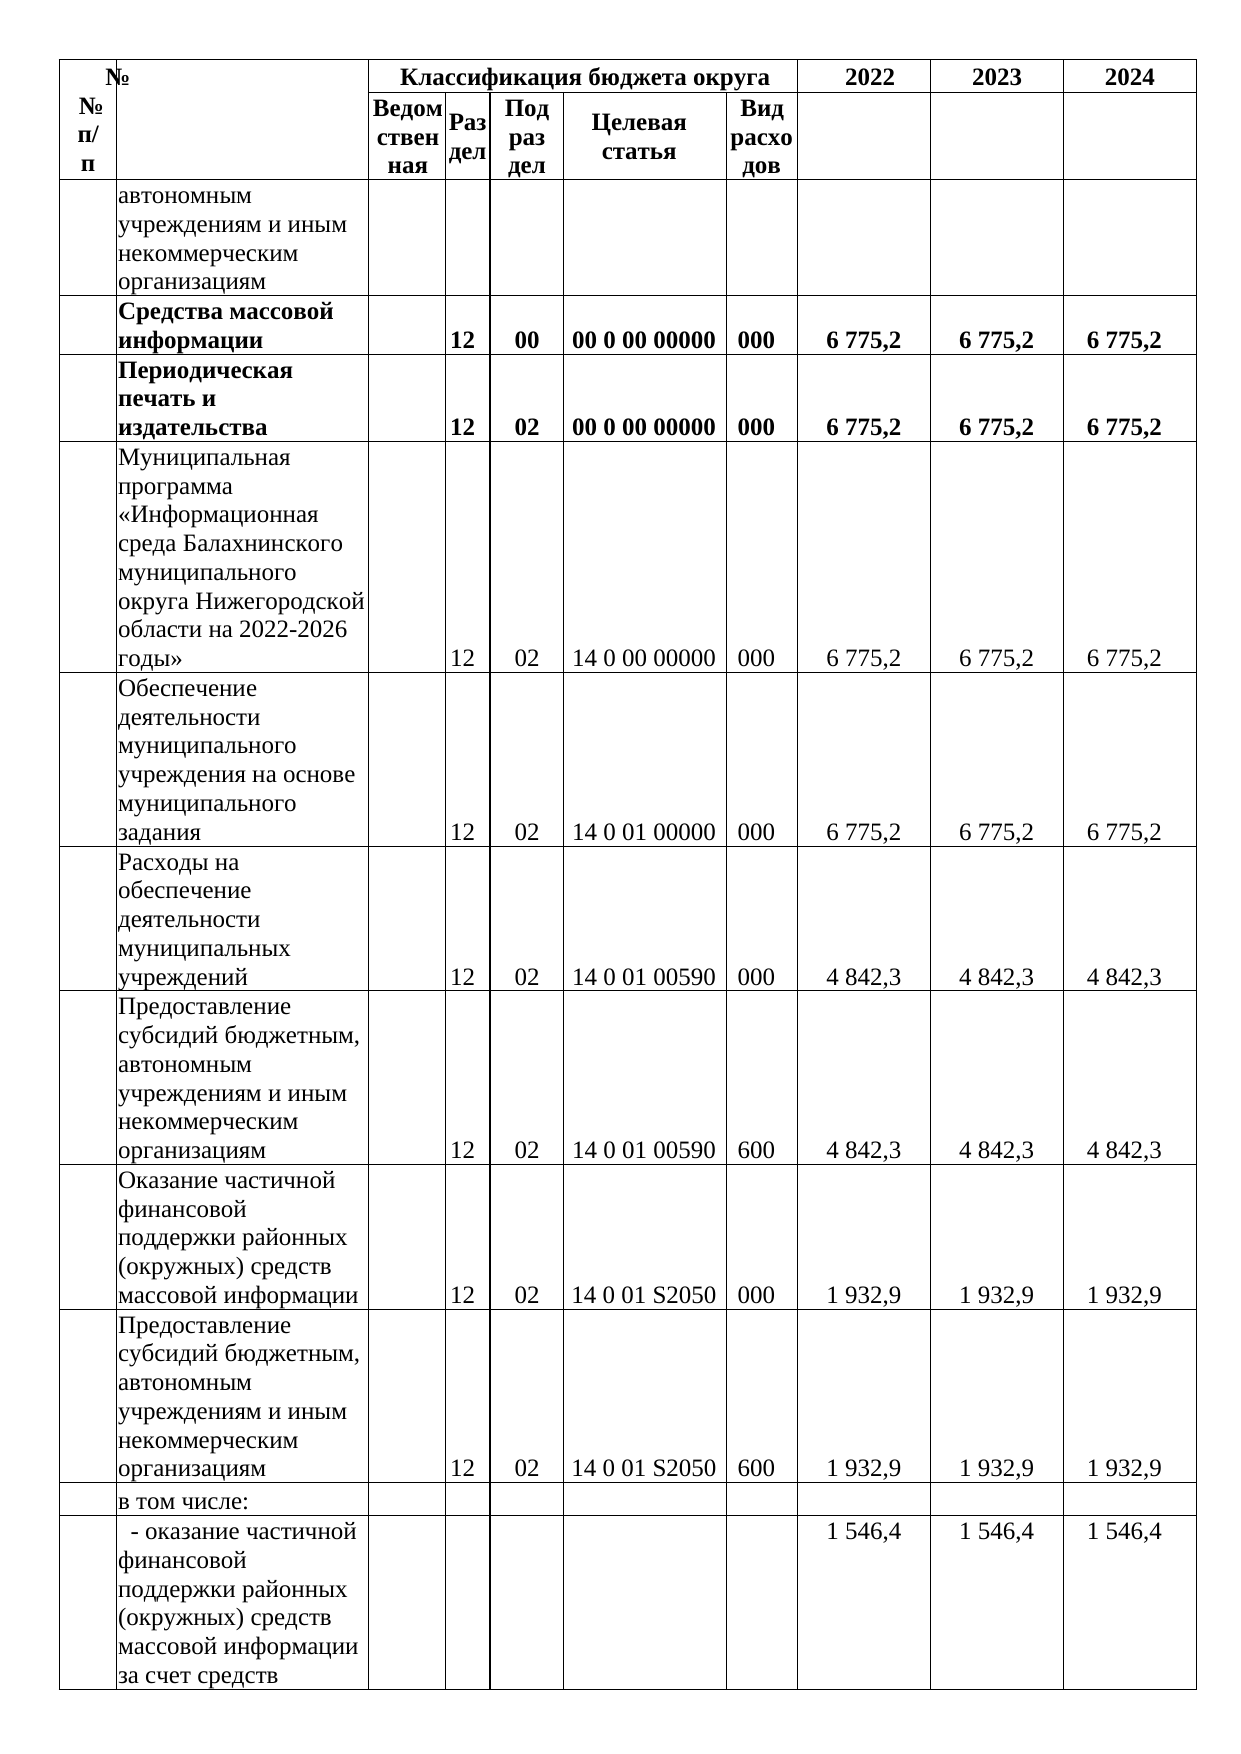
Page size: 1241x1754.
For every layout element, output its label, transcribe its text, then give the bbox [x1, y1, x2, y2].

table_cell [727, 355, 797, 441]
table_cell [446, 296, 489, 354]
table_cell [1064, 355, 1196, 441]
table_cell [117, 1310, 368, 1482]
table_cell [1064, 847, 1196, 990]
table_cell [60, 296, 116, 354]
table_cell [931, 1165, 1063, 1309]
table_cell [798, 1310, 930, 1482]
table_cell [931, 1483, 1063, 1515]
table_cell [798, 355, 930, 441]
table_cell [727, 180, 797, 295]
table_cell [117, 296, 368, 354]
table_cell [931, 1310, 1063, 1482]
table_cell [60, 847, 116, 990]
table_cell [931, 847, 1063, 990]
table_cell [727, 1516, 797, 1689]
table_cell [931, 93, 1063, 179]
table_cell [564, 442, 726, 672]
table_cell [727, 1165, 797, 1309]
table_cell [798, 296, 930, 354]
table_header Классификация бюджета округа [369, 60, 797, 92]
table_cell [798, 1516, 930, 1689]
table_cell [798, 93, 930, 179]
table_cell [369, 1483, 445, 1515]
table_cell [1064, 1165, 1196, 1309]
table_header 2022 [798, 60, 930, 92]
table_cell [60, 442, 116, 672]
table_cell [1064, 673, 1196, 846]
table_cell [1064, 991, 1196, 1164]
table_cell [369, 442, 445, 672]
table_cell Целевая статья [564, 93, 726, 179]
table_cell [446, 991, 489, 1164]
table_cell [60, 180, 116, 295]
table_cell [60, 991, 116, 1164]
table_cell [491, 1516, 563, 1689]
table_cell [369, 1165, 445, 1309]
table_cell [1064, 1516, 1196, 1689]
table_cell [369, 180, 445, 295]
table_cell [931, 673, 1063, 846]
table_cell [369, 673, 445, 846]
table_header 2023 [931, 60, 1063, 92]
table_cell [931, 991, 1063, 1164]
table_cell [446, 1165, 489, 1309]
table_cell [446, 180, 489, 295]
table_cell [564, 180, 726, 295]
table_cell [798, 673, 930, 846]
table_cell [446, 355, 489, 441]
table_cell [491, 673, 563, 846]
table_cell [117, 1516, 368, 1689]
table_cell Вид расхо дов [727, 93, 797, 179]
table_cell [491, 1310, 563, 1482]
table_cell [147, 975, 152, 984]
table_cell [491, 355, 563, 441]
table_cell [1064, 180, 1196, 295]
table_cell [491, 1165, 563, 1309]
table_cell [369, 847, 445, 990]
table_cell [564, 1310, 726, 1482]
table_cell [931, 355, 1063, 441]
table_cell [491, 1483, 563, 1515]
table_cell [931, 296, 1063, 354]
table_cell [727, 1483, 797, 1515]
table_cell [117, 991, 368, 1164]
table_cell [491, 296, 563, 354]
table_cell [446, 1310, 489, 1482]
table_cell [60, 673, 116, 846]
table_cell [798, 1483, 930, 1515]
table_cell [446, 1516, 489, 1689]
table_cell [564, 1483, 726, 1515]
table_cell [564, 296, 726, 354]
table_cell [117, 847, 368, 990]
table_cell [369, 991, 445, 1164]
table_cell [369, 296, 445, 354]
table_header [117, 60, 368, 179]
table_header 2024 [1064, 60, 1196, 92]
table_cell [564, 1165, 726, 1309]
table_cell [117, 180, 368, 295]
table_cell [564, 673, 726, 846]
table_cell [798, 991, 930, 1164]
table_cell Ведом ствен ная [369, 93, 445, 179]
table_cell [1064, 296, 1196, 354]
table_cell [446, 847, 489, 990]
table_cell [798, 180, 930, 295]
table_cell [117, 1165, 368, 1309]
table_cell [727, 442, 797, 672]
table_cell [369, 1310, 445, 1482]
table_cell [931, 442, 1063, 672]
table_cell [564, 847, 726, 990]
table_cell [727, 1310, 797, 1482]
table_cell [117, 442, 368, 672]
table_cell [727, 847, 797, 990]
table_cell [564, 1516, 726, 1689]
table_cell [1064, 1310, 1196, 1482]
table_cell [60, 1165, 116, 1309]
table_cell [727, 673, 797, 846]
table_cell [1064, 93, 1196, 179]
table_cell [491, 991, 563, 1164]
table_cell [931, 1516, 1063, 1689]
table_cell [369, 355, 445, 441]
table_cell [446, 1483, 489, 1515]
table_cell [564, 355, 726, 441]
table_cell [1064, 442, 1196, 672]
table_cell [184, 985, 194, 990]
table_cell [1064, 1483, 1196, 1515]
table_cell Под раз дел [491, 93, 563, 179]
table_header № №п/п [60, 60, 116, 179]
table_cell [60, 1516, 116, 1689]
table_cell Раз дел [446, 93, 489, 179]
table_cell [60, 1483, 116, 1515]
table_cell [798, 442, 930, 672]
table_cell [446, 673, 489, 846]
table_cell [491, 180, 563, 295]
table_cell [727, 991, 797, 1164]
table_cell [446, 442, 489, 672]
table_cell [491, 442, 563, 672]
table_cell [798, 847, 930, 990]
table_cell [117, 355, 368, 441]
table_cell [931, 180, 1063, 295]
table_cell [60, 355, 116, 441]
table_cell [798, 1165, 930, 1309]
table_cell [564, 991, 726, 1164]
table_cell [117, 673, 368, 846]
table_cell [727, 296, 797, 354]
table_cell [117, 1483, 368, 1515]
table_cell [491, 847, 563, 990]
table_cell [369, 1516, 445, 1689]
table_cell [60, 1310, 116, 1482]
